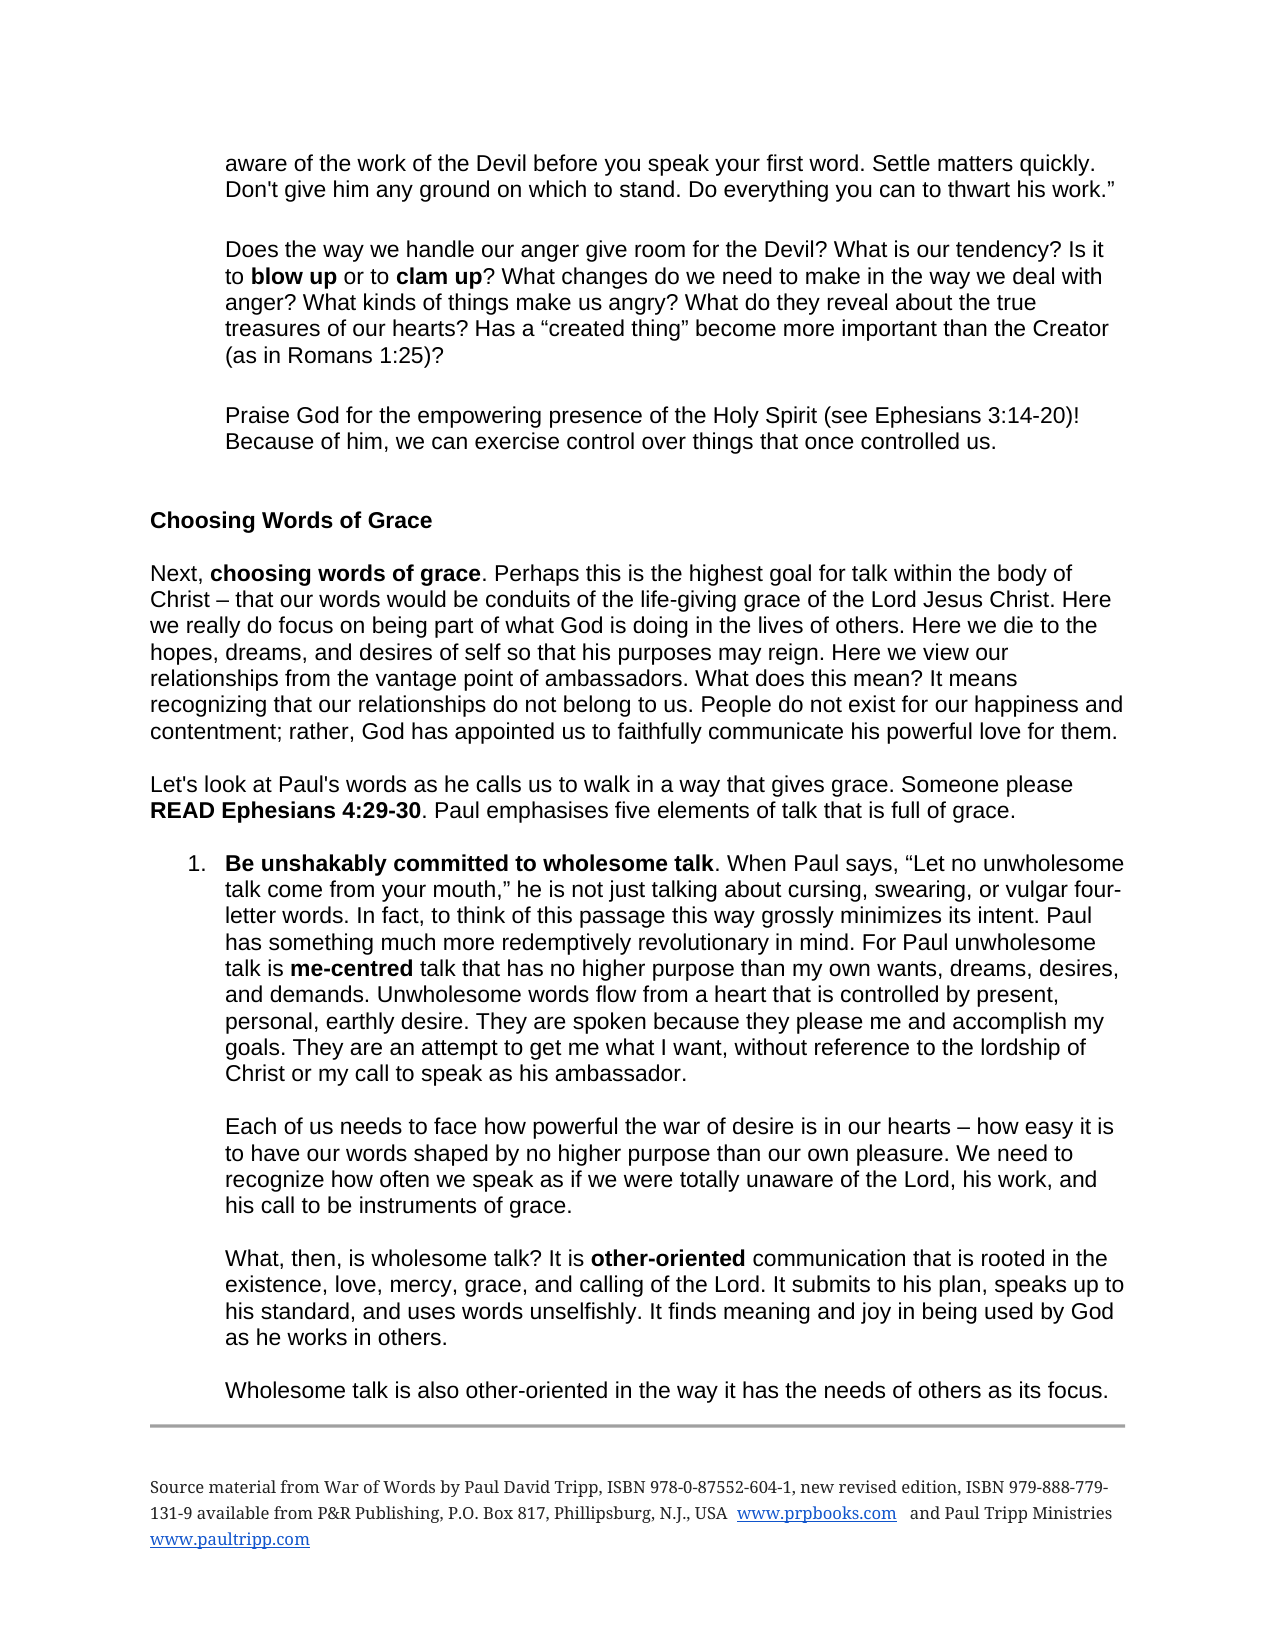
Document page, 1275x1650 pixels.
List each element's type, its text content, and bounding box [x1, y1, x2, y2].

text Praise God for the empowering presence of the Holy Spirit (see Ephesians 3:14-20)! Because of him, we can exercise control over things that once controlled us. [225, 402, 1125, 454]
text Let's look at Paul's words as he calls us to walk in a way that gives grace. Someone please READ Ephesians 4:29-30. Paul emphasises five elements of talk that is full of grace. [150, 771, 1125, 823]
list Be unshakably committed to wholesome talk. When Paul says, “Let no unwholesome talk come from your mouth,” he is not just talking about cursing, swearing, or vulgar four-letter words. In fact, to think of this passage this way grossly minimizes its intent. Paul has something much more redemptively revolutionary in mind. For Paul unwholesome talk is me-centred talk that has no higher purpose than my own wants, dreams, desires, and demands. Unwholesome words flow from a heart that is controlled by present, personal, earthly desire. They are spoken because they please me and accomplish my goals. They are an attempt to get me what I want, without reference to the lordship of Christ or my call to speak as his ambassador. [187, 849, 1125, 1087]
text Does the way we handle our anger give room for the Devil? What is our tendency? Is it to blow up or to clam up? What changes do we need to make in the way we deal with anger? What kinds of things make us angry? What do they reveal about the true treasures of our hearts? Has a “created thing” become more important than the Creator (as in Romans 1:25)? [225, 236, 1125, 368]
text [225, 1377, 1125, 1403]
text What, then, is wholesome talk? It is other-oriented communication that is rooted in the existence, love, mercy, grace, and calling of the Lord. It submits to his plan, speaks up to his standard, and uses words unselfishly. It finds meaning and joy in being used by God as he works in others. [225, 1245, 1125, 1350]
text Each of us needs to face how powerful the war of desire is in our hearts – how easy it is to have our words shaped by no higher purpose than our own pleasure. We need to recognize how often we speak as if we were totally unaware of the Lord, his work, and his call to be instruments of grace. [225, 1113, 1125, 1218]
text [225, 150, 1125, 203]
text Choosing Words of Grace [150, 507, 1125, 533]
text Next, choosing words of grace. Perhaps this is the highest goal for talk within the body of Christ – that our words would be conduits of the life-giving grace of the Lord Jesus Christ. Here we really do focus on being part of what God is doing in the lives of others. Here we die to the hopes, dreams, and desires of self so that his purposes may reign. Here we view our relationships from the vantage point of ambassadors. What does this mean? It means recognizing that our relationships do not belong to us. People do not exist for our happiness and contentment; rather, God has appointed us to faithfully communicate his powerful love for them. [150, 560, 1125, 744]
